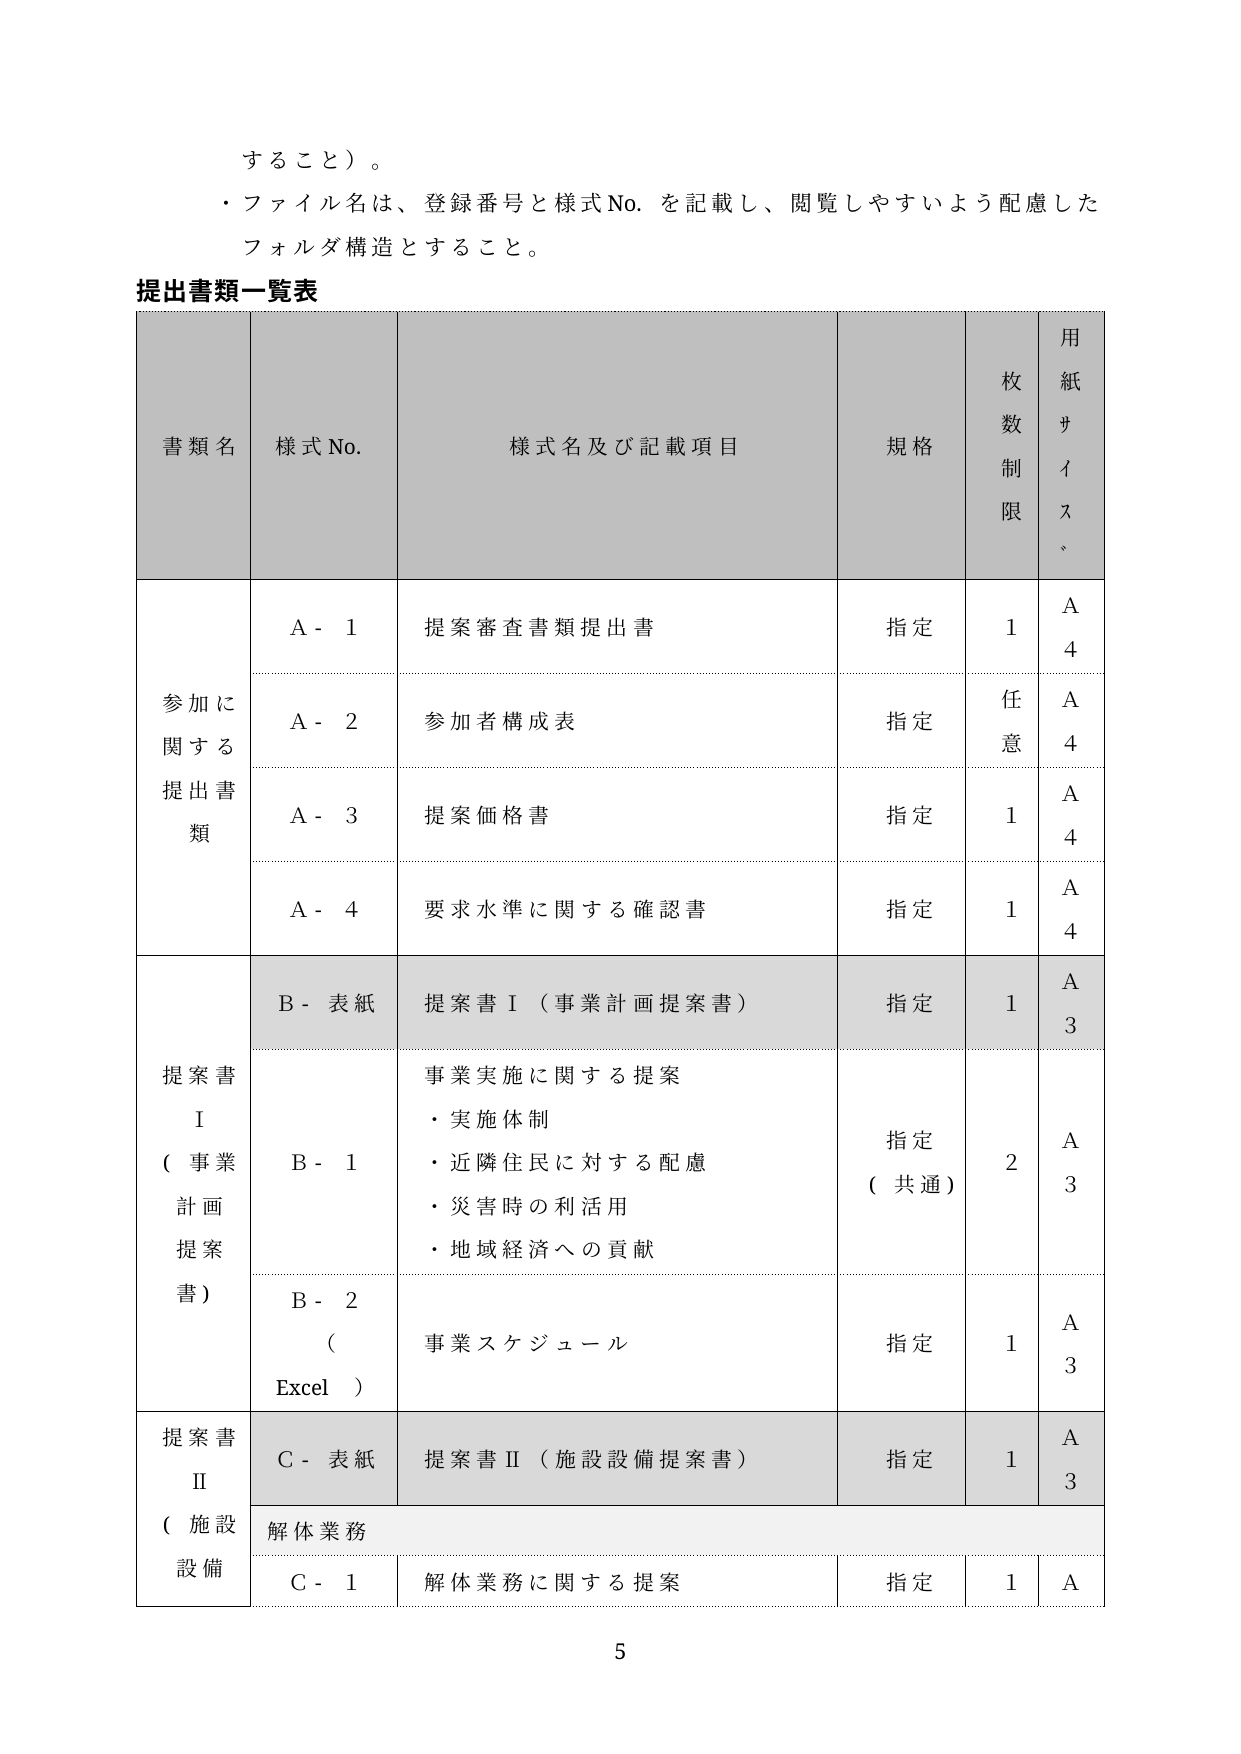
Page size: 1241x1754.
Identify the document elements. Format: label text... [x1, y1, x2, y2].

table_cell 事業実施に関する提案 ・実施体制 ・近隣住民に対する配慮 ・災害時の利活用 ・地域経済への貢献 [398, 1049, 837, 1273]
table_header 枚数 制限 [966, 311, 1039, 579]
table_cell １ [966, 1555, 1038, 1606]
table_cell ２ [966, 1049, 1038, 1273]
table_cell 指定 [838, 767, 965, 861]
table_cell 指定 [838, 580, 965, 673]
table_cell 指定 [838, 956, 965, 1049]
table_cell Ｂ-１ [251, 1049, 397, 1273]
table_cell Ａ３ [1039, 956, 1104, 1049]
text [206, 137, 1104, 180]
table_cell 指定 (共通) [838, 1049, 965, 1273]
table_cell Ａ-１ [251, 580, 397, 673]
table_cell 提案書Ⅱ (施設設備 提案書) [137, 1412, 250, 1606]
table_cell Ａ-２ [251, 673, 397, 767]
table_cell Ｃ-表紙 [251, 1412, 397, 1505]
table_cell 解体業務 [251, 1506, 1104, 1555]
table_cell １ [966, 580, 1038, 673]
table_cell 提案書Ⅰ（事業計画提案書） [398, 956, 837, 1049]
table_cell Ｃ-１ [251, 1555, 397, 1606]
table_cell 指定 [838, 861, 965, 955]
table_cell １ [966, 1274, 1038, 1411]
table_cell １ [966, 767, 1038, 861]
table_cell １ [966, 861, 1038, 955]
table_cell 指定 (共通) [838, 1555, 965, 1606]
table_cell Ａ３ [1039, 1412, 1104, 1505]
table_cell 任意 [966, 673, 1038, 767]
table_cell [398, 1555, 837, 1606]
table_header 規格 [838, 311, 965, 579]
table_cell Ａ４ [1039, 580, 1104, 673]
table_cell Ａ３ [1039, 1274, 1104, 1411]
text ・ファイル名は、登録番号と様式No.を記載し、閲覧しやすいよう配慮したフォルダ構造とすること。 [206, 180, 1104, 267]
table_cell Ａ-３ [251, 767, 397, 861]
table_cell 提案書Ⅰ (事業計画 提案書) [137, 956, 250, 1411]
table_cell 指定 [838, 1274, 965, 1411]
table_cell 参加者構成表 [398, 673, 837, 767]
table_cell Ｂ-２ （Excel） [251, 1274, 397, 1411]
table_cell １ [966, 956, 1038, 1049]
table_cell Ｂ-表紙 [251, 956, 397, 1049]
table_cell 要求水準に関する確認書 [398, 861, 837, 955]
table_cell 事業スケジュール [398, 1274, 837, 1411]
table_cell Ａ-４ [251, 861, 397, 955]
table_header 様式No. [250, 311, 398, 579]
table_cell Ａ４ [1039, 767, 1104, 861]
table_cell Ａ３ [1039, 1555, 1104, 1606]
table_cell 指定 [838, 1412, 965, 1505]
table_cell Ａ３ [1039, 1049, 1104, 1273]
table_header 様式名及び記載項目 [398, 311, 838, 579]
table_cell Ａ４ [1039, 861, 1104, 955]
table_cell 指定 [838, 673, 965, 767]
table_cell 提案価格書 [398, 767, 837, 861]
table_header 書類名 [137, 311, 250, 579]
table_cell Ａ４ [1039, 673, 1104, 767]
subtitle 提出書類一覧表 [136, 267, 1104, 311]
table_cell １ [966, 1412, 1038, 1505]
table_cell 提案審査書類提出書 [398, 580, 837, 673]
table_cell 参加に関する 提出書類 [137, 580, 250, 955]
table_cell 提案書Ⅱ（施設設備提案書） [398, 1412, 837, 1505]
table_header 用紙 ｻｲｽﾞ [1039, 311, 1104, 579]
